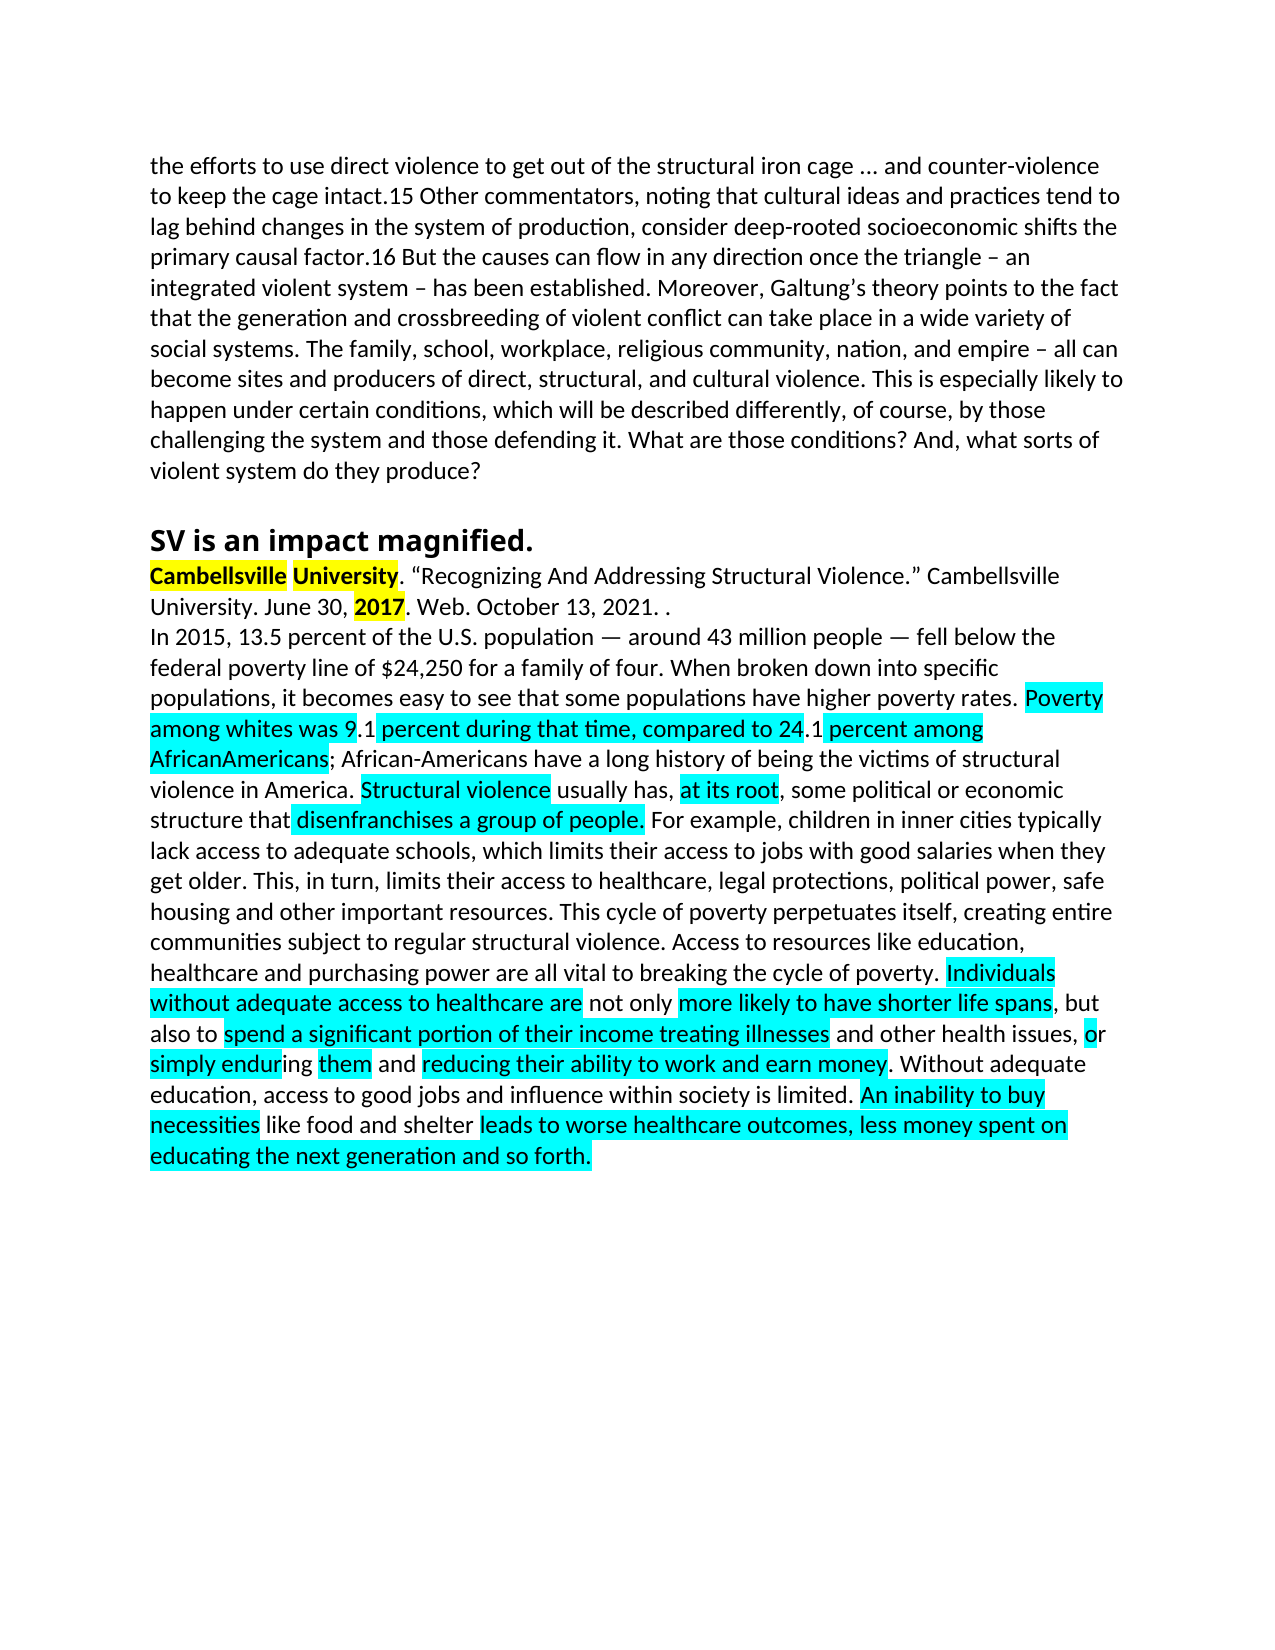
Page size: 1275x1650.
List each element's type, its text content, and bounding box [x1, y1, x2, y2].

text Cambellsville University. “Recognizing And Addressing Structural Violence.” Cambellsville University. June 30, 2017. Web. October 13, 2021. . [150, 560, 354, 621]
text In 2015, 13.5 percent of the U.S. population — around 43 million people — fell below the federal poverty line of $24,250 for a family of four. When broken down into specific populations, it becomes easy to see that some populations have higher poverty rates. Poverty among whites was 9.1 percent during that time, compared to 24.1 percent among AfricanAmericans; African-Americans have a long history of being the victims of structural violence in America. Structural violence usually has, at its root, some political or economic structure that disenfranchises a group of people. For example, children in inner cities typically lack access to adequate schools, which limits their access to jobs with good salaries when they get older. This, in turn, limits their access to healthcare, legal protections, political power, safe housing and other important resources. This cycle of poverty perpetuates itself, creating entire communities subject to regular structural violence. Access to resources like education, healthcare and purchasing power are all vital to breaking the cycle of poverty. Individuals without adequate access to healthcare are not only more likely to have shorter life spans, but also to spend a significant portion of their income treating illnesses and other health issues, or simply enduring them and reducing their ability to work and earn money. Without adequate education, access to good jobs and influence within society is limited. An inability to buy necessities like food and shelter leads to worse healthcare outcomes, less money spent on educating the next generation and so forth. [150, 621, 1125, 1171]
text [150, 150, 1125, 486]
subtitle SV is an impact magnified. [150, 520, 1125, 560]
text Cambellsville University. “Recognizing And Addressing Structural Violence.” Cambellsville University. June 30, 2017. Web. October 13, 2021. . [398, 560, 1125, 621]
